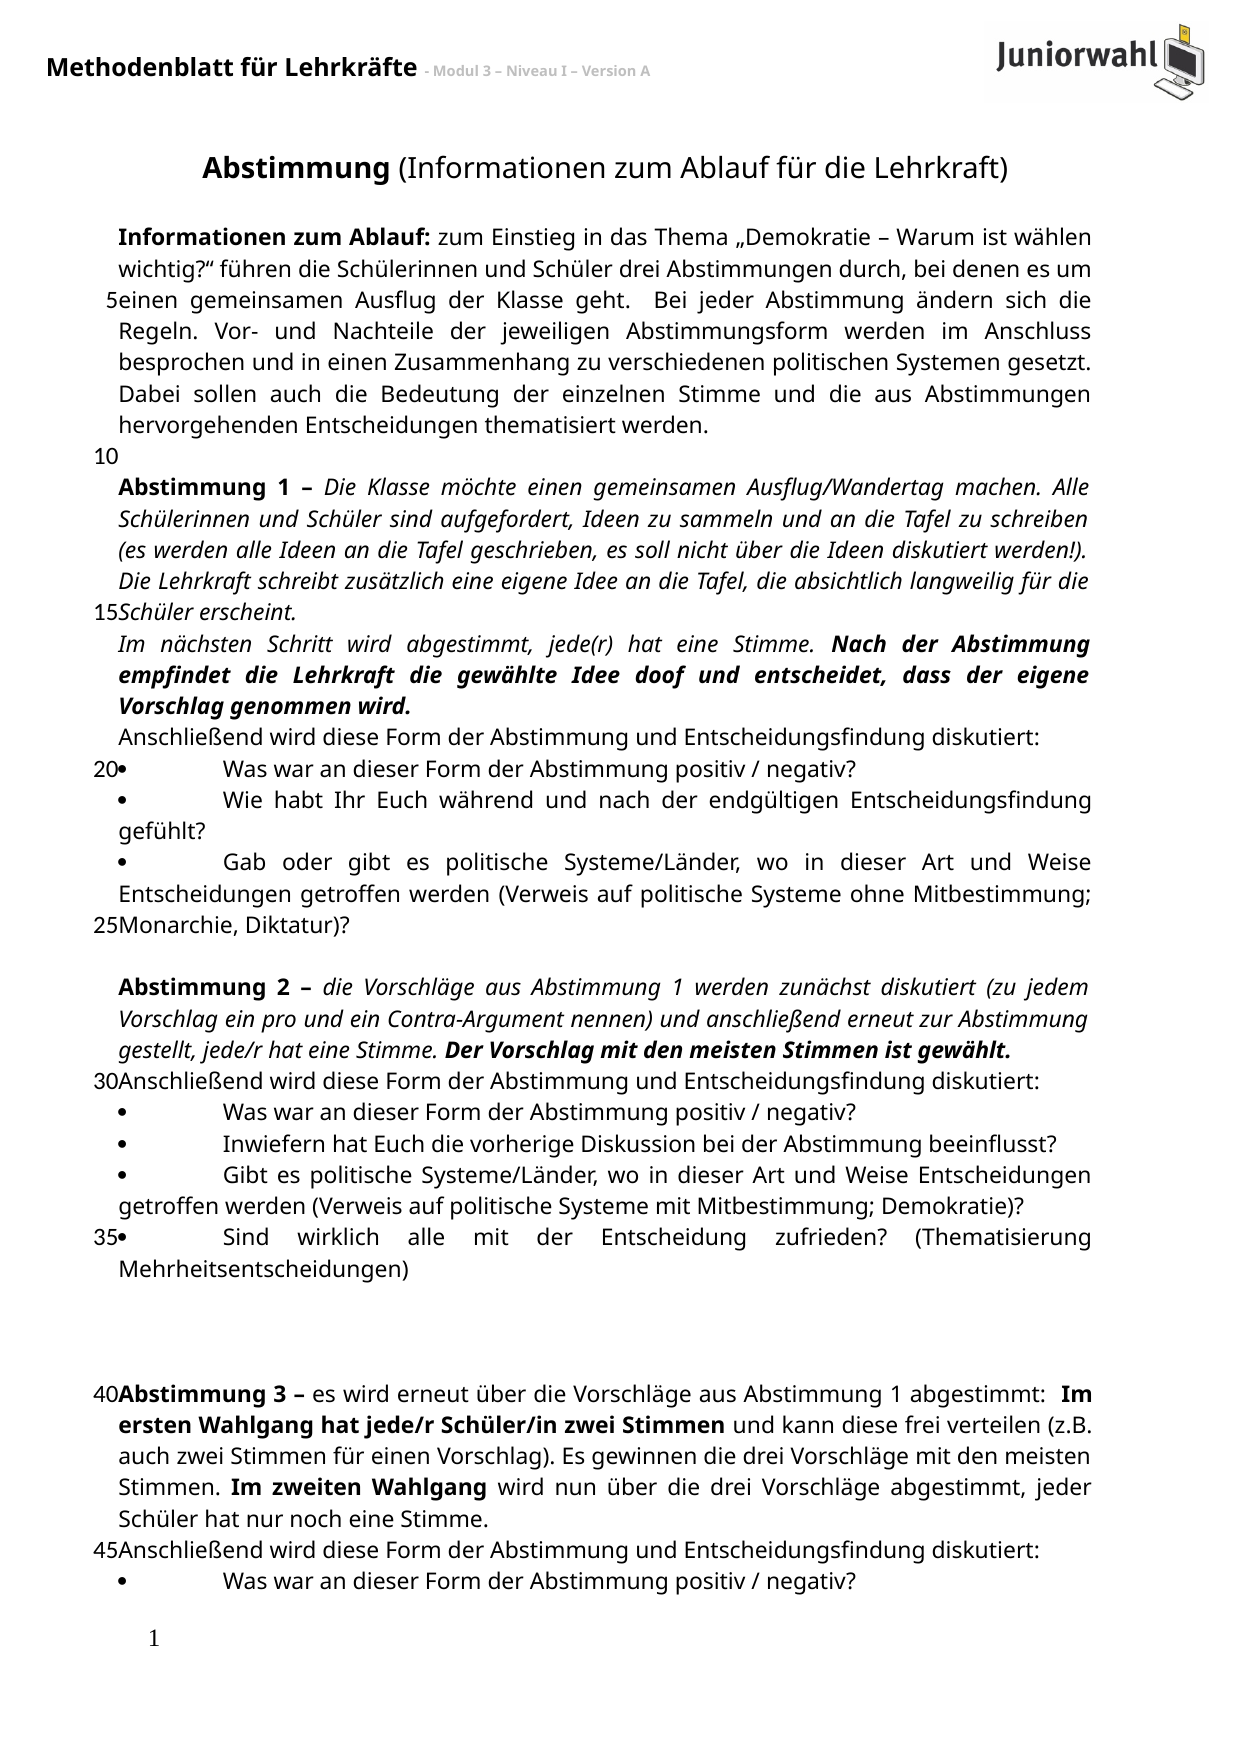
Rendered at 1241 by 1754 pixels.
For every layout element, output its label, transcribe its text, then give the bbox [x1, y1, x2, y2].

list Gibt es politische Systeme/Länder, wo in dieser Art und Weise Entscheidungen getroffen werden (Verweis auf politische Systeme mit Mitbestimmung; Demokratie)? [118, 1159, 1093, 1221]
list Inwiefern hat Euch die vorherige Diskussion bei der Abstimmung beeinflusst? [118, 1128, 1093, 1159]
list Wie habt Ihr Euch während und nach der endgültigen Entscheidungsfindung gefühlt? [118, 784, 1093, 846]
text Abstimmung 3 – es wird erneut über die Vorschläge aus Abstimmung 1 abgestimmt: Im ersten Wahlgang hat jede/r Schüler/in zwei Stimmen und kann diese frei verteilen (z.B. auch zwei Stimmen für einen Vorschlag). Es gewinnen die drei Vorschläge mit den meisten Stimmen. Im zweiten Wahlgang wird nun über die drei Vorschläge abgestimmt, jeder Schüler hat nur noch eine Stimme. [118, 1378, 1093, 1534]
list Was war an dieser Form der Abstimmung positiv / negativ? [118, 1565, 1093, 1596]
text Abstimmung 1 – Die Klasse möchte einen gemeinsamen Ausflug/Wandertag machen. Alle Schülerinnen und Schüler sind aufgefordert, Ideen zu sammeln und an die Tafel zu schreiben (es werden alle Ideen an die Tafel geschrieben, es soll nicht über die Ideen diskutiert werden!). Die Lehrkraft schreibt zusätzlich eine eigene Idee an die Tafel, die absichtlich langweilig für die Schüler erscheint. [118, 471, 1093, 628]
text Anschließend wird diese Form der Abstimmung und Entscheidungsfindung diskutiert: [118, 1534, 1093, 1565]
text Anschließend wird diese Form der Abstimmung und Entscheidungsfindung diskutiert: [118, 721, 1093, 753]
text Abstimmung 2 – die Vorschläge aus Abstimmung 1 werden zunächst diskutiert (zu jedem Vorschlag ein pro und ein Contra-Argument nennen) und anschließend erneut zur Abstimmung gestellt, jede/r hat eine Stimme. Der Vorschlag mit den meisten Stimmen ist gewählt. [118, 971, 1093, 1065]
text Informationen zum Ablauf: zum Einstieg in das Thema „Demokratie – Warum ist wählen wichtig?“ führen die Schülerinnen und Schüler drei Abstimmungen durch, bei denen es um einen gemeinsamen Ausflug der Klasse geht. Bei jeder Abstimmung ändern sich die Regeln. Vor- und Nachteile der jeweiligen Abstimmungsform werden im Anschluss besprochen und in einen Zusammenhang zu verschiedenen politischen Systemen gesetzt. Dabei sollen auch die Bedeutung der einzelnen Stimme und die aus Abstimmungen hervorgehenden Entscheidungen thematisiert werden. [118, 221, 1093, 440]
list Sind wirklich alle mit der Entscheidung zufrieden? (Thematisierung Mehrheitsentscheidungen) [118, 1221, 1093, 1284]
text Abstimmung (Informationen zum Ablauf für die Lehrkraft) [118, 148, 1093, 187]
list Was war an dieser Form der Abstimmung positiv / negativ? [118, 1096, 1093, 1128]
text Anschließend wird diese Form der Abstimmung und Entscheidungsfindung diskutiert: [118, 1065, 1093, 1096]
list Gab oder gibt es politische Systeme/Länder, wo in dieser Art und Weise Entscheidungen getroffen werden (Verweis auf politische Systeme ohne Mitbestimmung; Monarchie, Diktatur)? [118, 846, 1093, 940]
list Was war an dieser Form der Abstimmung positiv / negativ? [118, 753, 1093, 784]
text Im nächsten Schritt wird abgestimmt, jede(r) hat eine Stimme. Nach der Abstimmung empfindet die Lehrkraft die gewählte Idee doof und entscheidet, dass der eigene Vorschlag genommen wird. [118, 628, 1093, 721]
picture [983, 21, 1209, 103]
